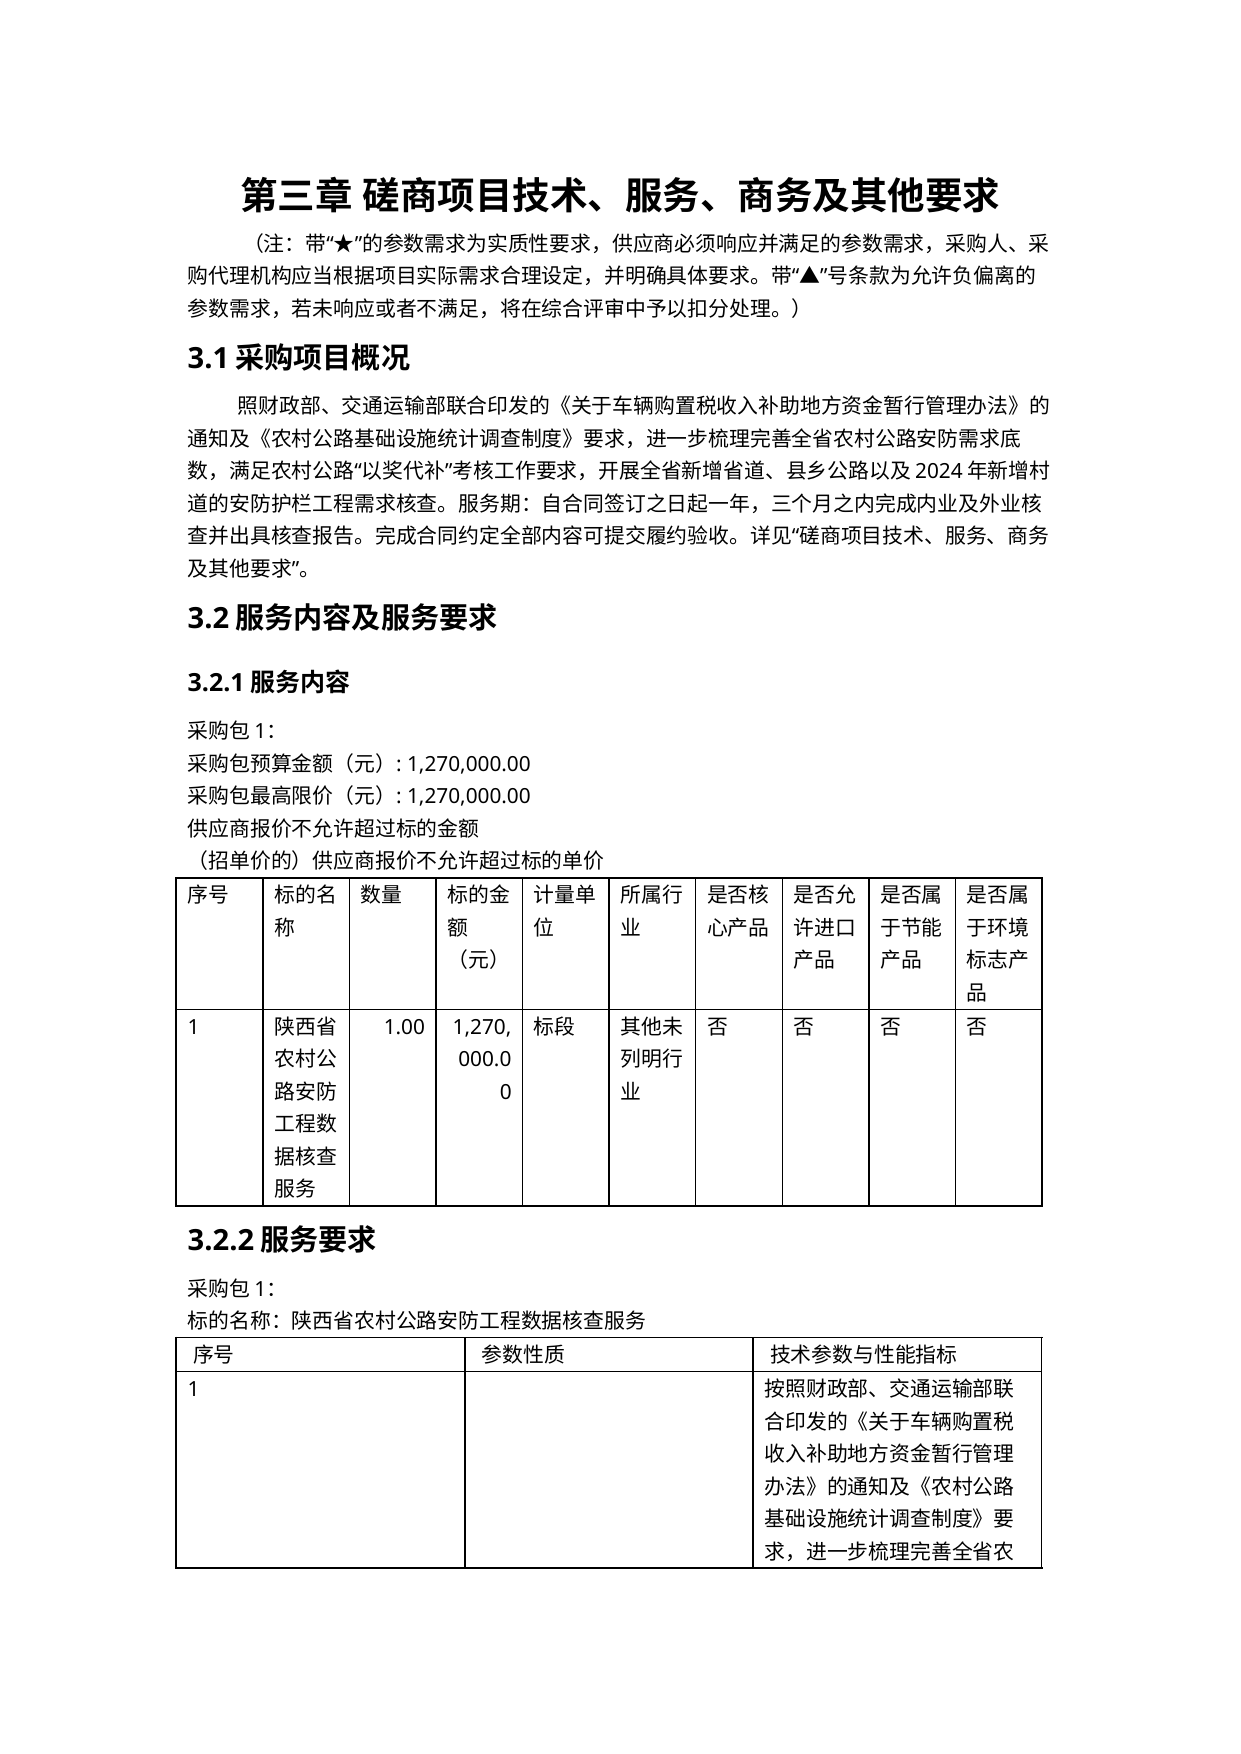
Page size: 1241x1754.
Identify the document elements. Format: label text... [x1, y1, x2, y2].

text 供应商报价不允许超过标的金额 [187, 812, 1053, 844]
table_cell 否 [696, 1010, 782, 1205]
text 标的名称：陕西省农村公路安防工程数据核查服务 [187, 1304, 1053, 1337]
table_header 数量 [350, 879, 435, 1008]
text （注：带“★”的参数需求为实质性要求，供应商必须响应并满足的参数需求，采购人、采购代理机构应当根据项目实际需求合理设定，并明确具体要求。带“▲”号条款为允许负偏离的参数需求，若未响应或者不满足，将在综合评审中予以扣分处理。） [187, 227, 1053, 324]
text 第三章 磋商项目技术、服务、商务及其他要求 [187, 162, 1053, 227]
text 3.2.1服务内容 [187, 649, 1053, 714]
table_header 计量单位 [523, 879, 608, 1008]
table_cell 否 [870, 1010, 955, 1205]
text 照财政部、交通运输部联合印发的《关于车辆购置税收入补助地方资金暂行管理办法》的通知及《农村公路基础设施统计调查制度》要求，进一步梳理完善全省农村公路安防需求底数，满足农村公路“以奖代补”考核工作要求，开展全省新增省道、县乡公路以及2024年新增村道的安防护栏工程需求核查。服务期：自合同签订之日起一年，三个月之内完成内业及外业核查并出具核查报告。完成合同约定全部内容可提交履约验收。详见“磋商项目技术、服务、商务及其他要求”。 [187, 389, 1053, 584]
table_header 是否核心产品 [696, 879, 782, 1008]
table_header 标的金额 （元） [437, 879, 522, 1008]
table_header 参数性质 [466, 1338, 752, 1371]
table_cell 1.00 [350, 1010, 435, 1205]
text 采购包预算金额（元）: 1,270,000.00 [187, 747, 1053, 779]
table_header 是否属于环境标志产品 [956, 879, 1041, 1008]
text 采购包最高限价（元）: 1,270,000.00 [187, 779, 1053, 812]
text （招单价的）供应商报价不允许超过标的单价 [187, 844, 1053, 877]
text 3.2服务内容及服务要求 [187, 584, 1053, 649]
table_cell 陕西省农村公路安防工程数据核查服务 [264, 1010, 349, 1205]
text 采购包1： [187, 714, 1053, 747]
table_header 所属行业 [610, 879, 695, 1008]
table_header 序号 [177, 1338, 464, 1371]
table_cell [466, 1372, 752, 1567]
table_cell 否 [783, 1010, 868, 1205]
table_header 是否允许进口产品 [783, 879, 868, 1008]
text 采购包1： [187, 1272, 1053, 1304]
table_header 标的名称 [264, 879, 349, 1008]
table_cell 1 [177, 1010, 262, 1205]
table_header 技术参数与性能指标 [754, 1338, 1041, 1371]
table_cell 1,270,000.00 [437, 1010, 522, 1205]
table_header 是否属于节能产品 [870, 879, 955, 1008]
table_cell 其他未列明行业 [610, 1010, 695, 1205]
text 3.1采购项目概况 [187, 324, 1053, 389]
table_cell 否 [956, 1010, 1041, 1205]
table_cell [754, 1372, 1041, 1567]
text 3.2.2服务要求 [187, 1207, 1053, 1272]
table_cell 标段 [523, 1010, 608, 1205]
table_header 序号 [177, 879, 262, 1008]
table_cell 1 [177, 1372, 464, 1567]
